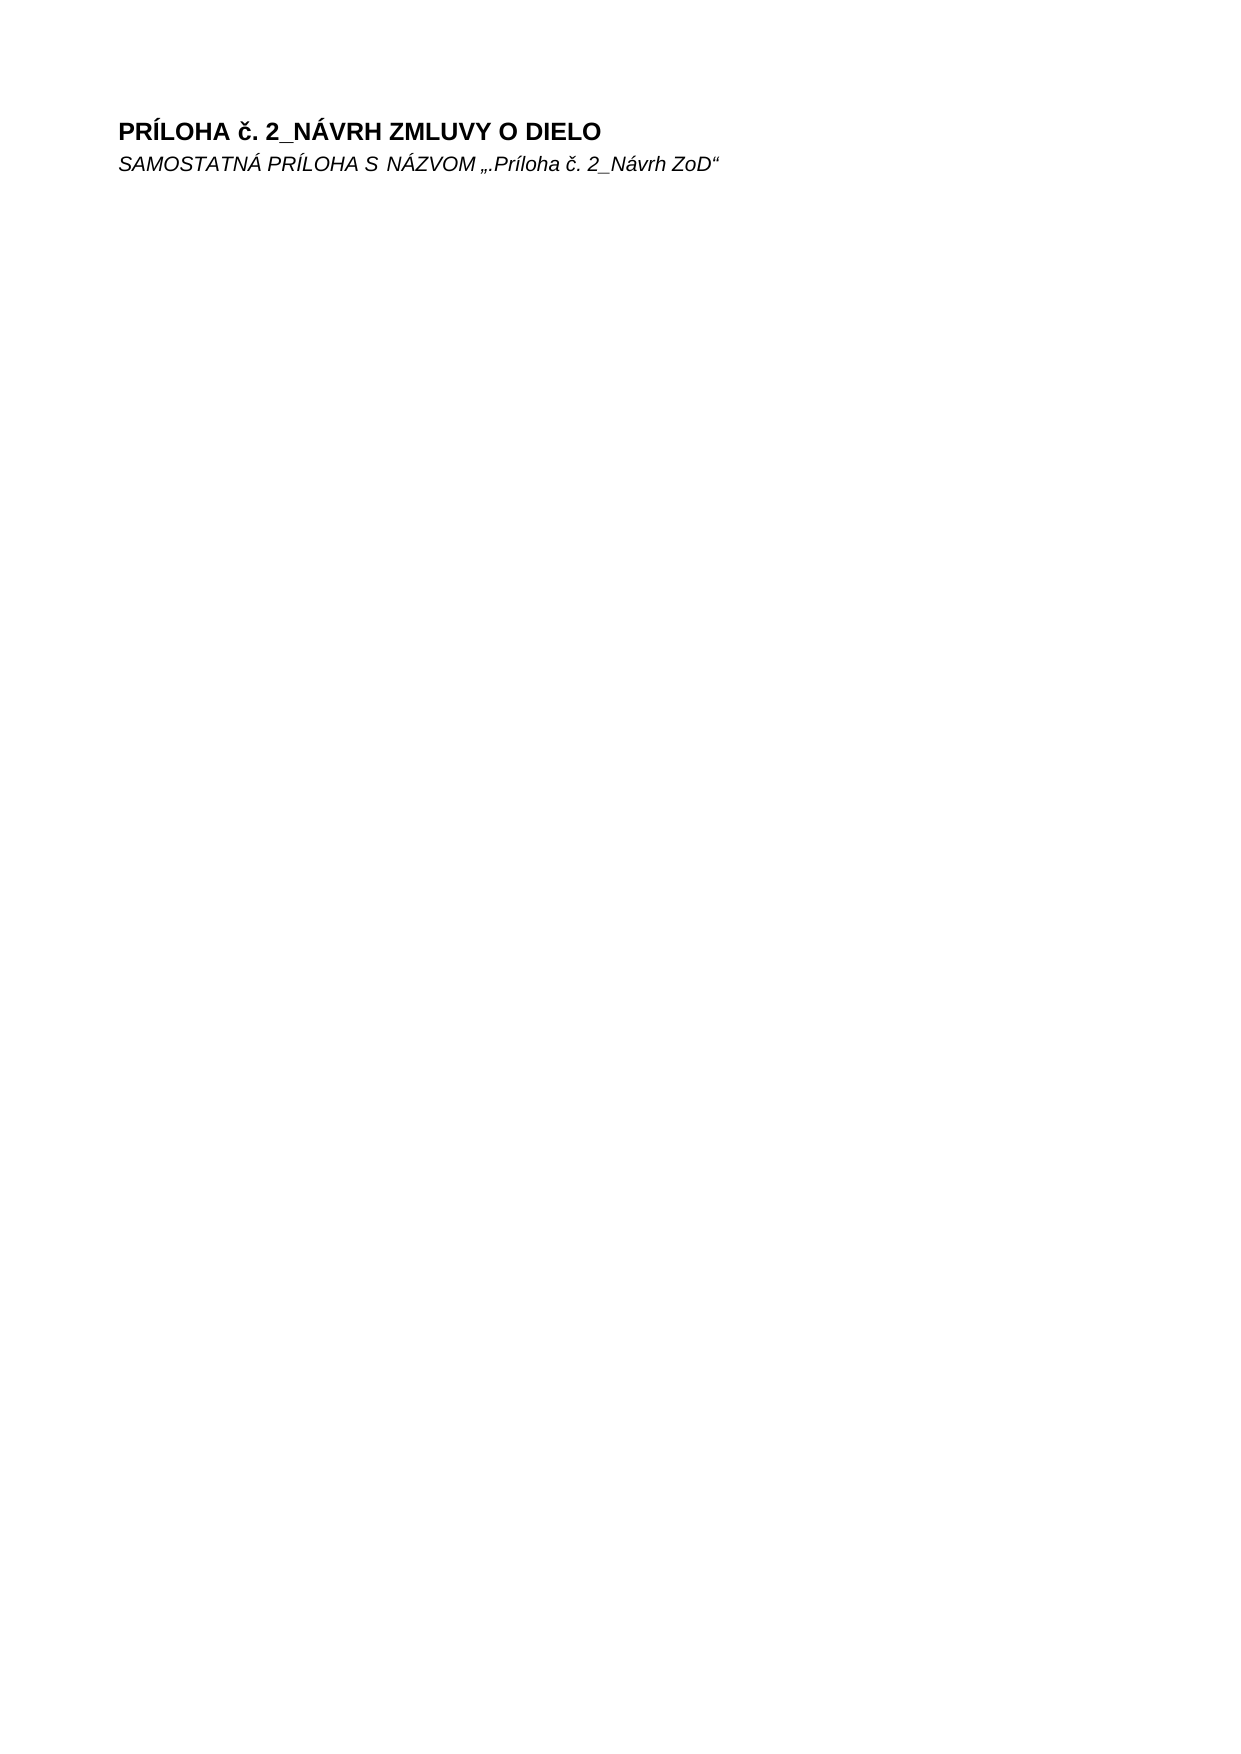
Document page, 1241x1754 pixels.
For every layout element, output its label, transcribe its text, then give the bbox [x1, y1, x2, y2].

text SAMOSTATNÁ PRÍLOHA S NÁZVOM „.Príloha č. 2_Návrh ZoD“ [118, 152, 1137, 176]
list Príloha č. 2_NÁVRH Zmluvy o dielo [118, 117, 1137, 146]
